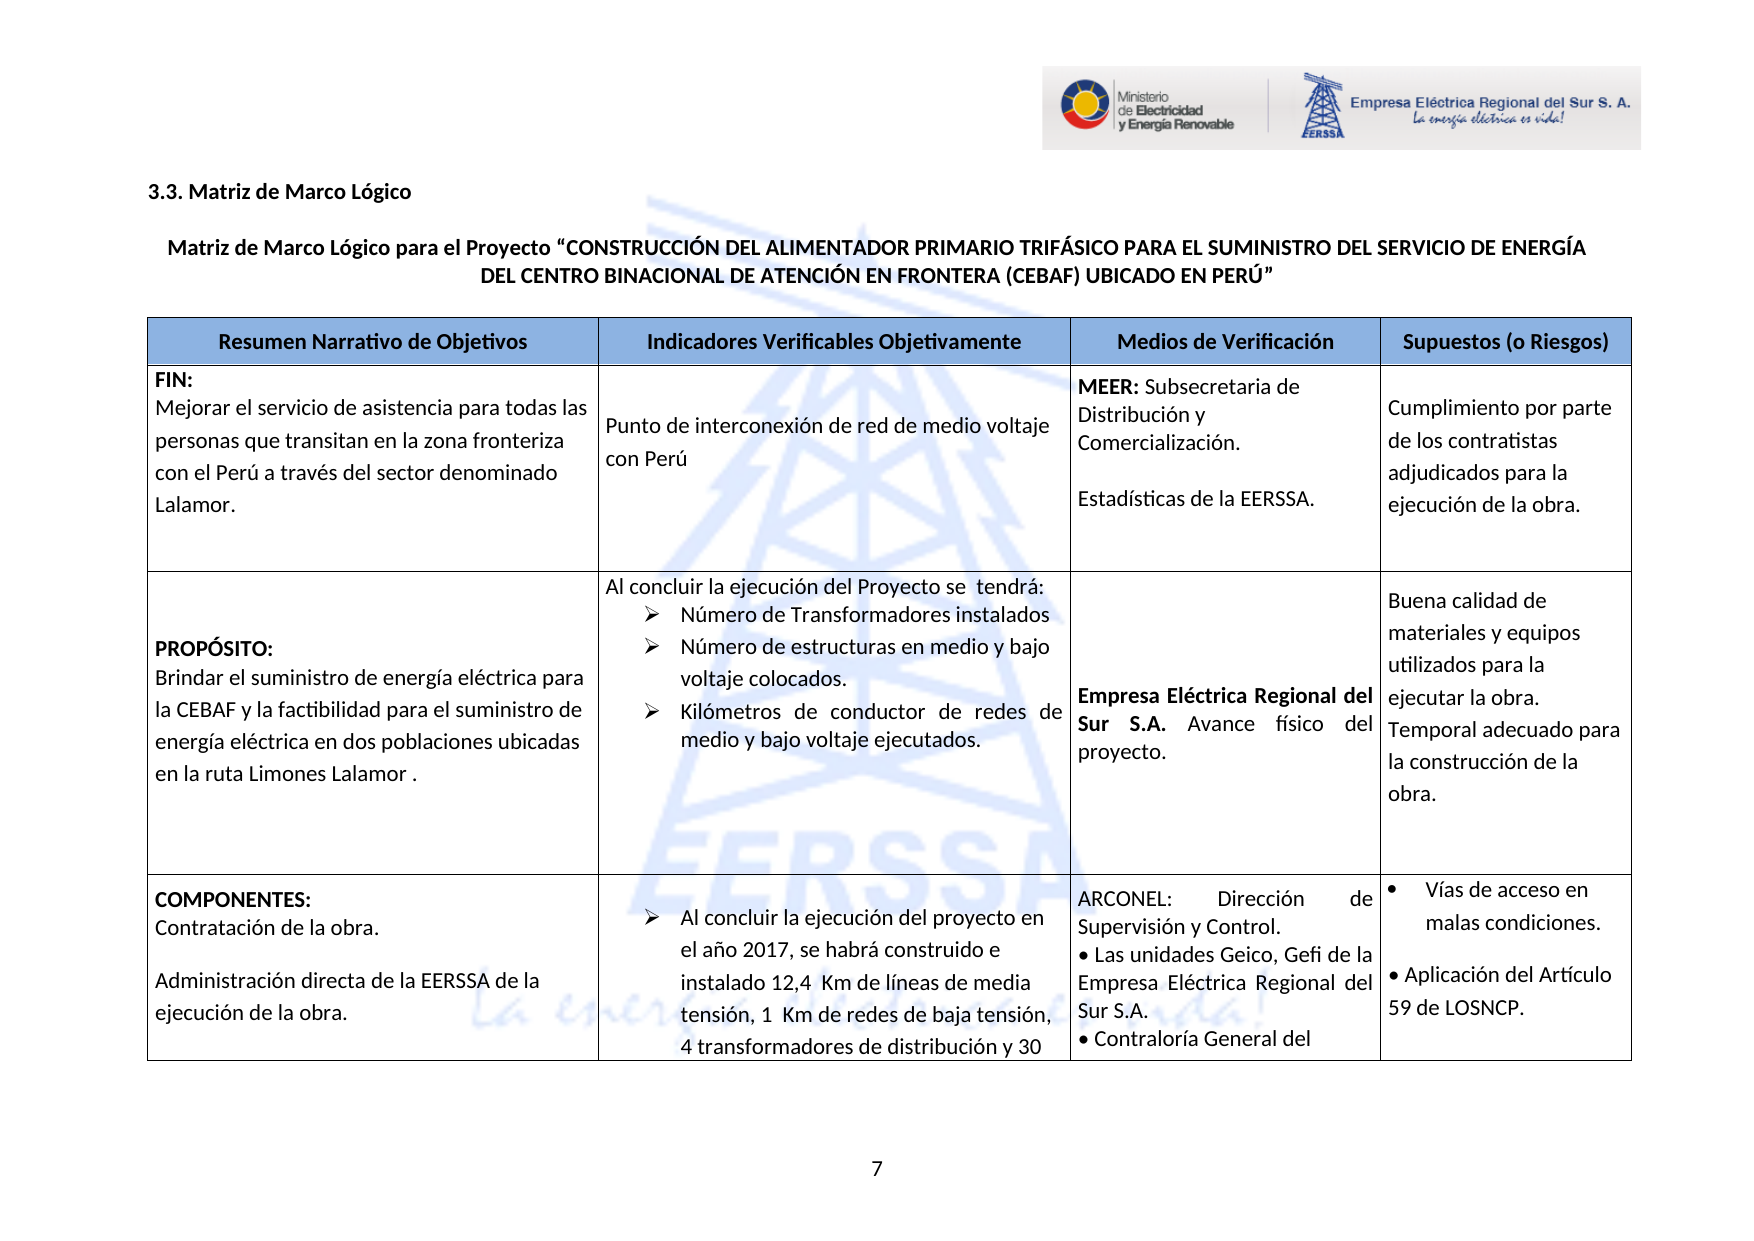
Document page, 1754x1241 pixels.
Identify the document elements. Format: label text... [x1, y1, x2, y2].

table_cell Empresa Eléctrica Regional del Sur S.A. Avance físico del proyecto. [1071, 572, 1380, 874]
table_header Supuestos (o Riesgos) [1381, 318, 1631, 364]
table_header Resumen Narrativo de Objetivos [148, 318, 598, 364]
table_cell Punto de interconexión de red de medio voltaje con Perú [599, 366, 1070, 571]
table_cell Cumplimiento por parte de los contratistas adjudicados para la ejecución de la obra. [1381, 366, 1631, 571]
subtitle 3.3. Matriz de Marco Lógico [148, 177, 1606, 205]
table_cell Al concluir la ejecución del Proyecto se tendrá: Número de Transformadores instalados Número de estructuras en medio y bajo voltaje colocados. Kilómetros de conductor de redes de medio y bajo voltaje ejecutados. [599, 572, 1070, 874]
picture [1042, 66, 1642, 150]
table_cell MEER: Subsecretaria de Distribución y Comercialización. Estadísticas de la EERSSA. [1071, 366, 1380, 571]
table_cell COMPONENTES: Contratación de la obra. Administración directa de la EERSSA de la ejecución de la obra. [148, 875, 598, 1060]
table_header Medios de Verificación [1071, 318, 1380, 364]
text Matriz de Marco Lógico para el Proyecto “CONSTRUCCIÓN DEL ALIMENTADOR PRIMARIO TRIFÁSICO PARA EL SUMINISTRO DEL SERVICIO DE ENERGÍA DEL CENTRO BINACIONAL DE ATENCIÓN EN FRONTERA (CEBAF) UBICADO EN PERÚ” [148, 233, 1606, 317]
table_cell PROPÓSITO: Brindar el suministro de energía eléctrica para la CEBAF y la factibilidad para el suministro de energía eléctrica en dos poblaciones ubicadas en la ruta Limones Lalamor . [148, 572, 598, 874]
table_header Indicadores Verificables Objetivamente [599, 318, 1070, 364]
table_cell Buena calidad de materiales y equipos utilizados para la ejecutar la obra. Temporal adecuado para la construcción de la obra. [1381, 572, 1631, 874]
table_cell FIN: Mejorar el servicio de asistencia para todas las personas que transitan en la zona fronteriza con el Perú a través del sector denominado Lalamor. [148, 366, 598, 571]
